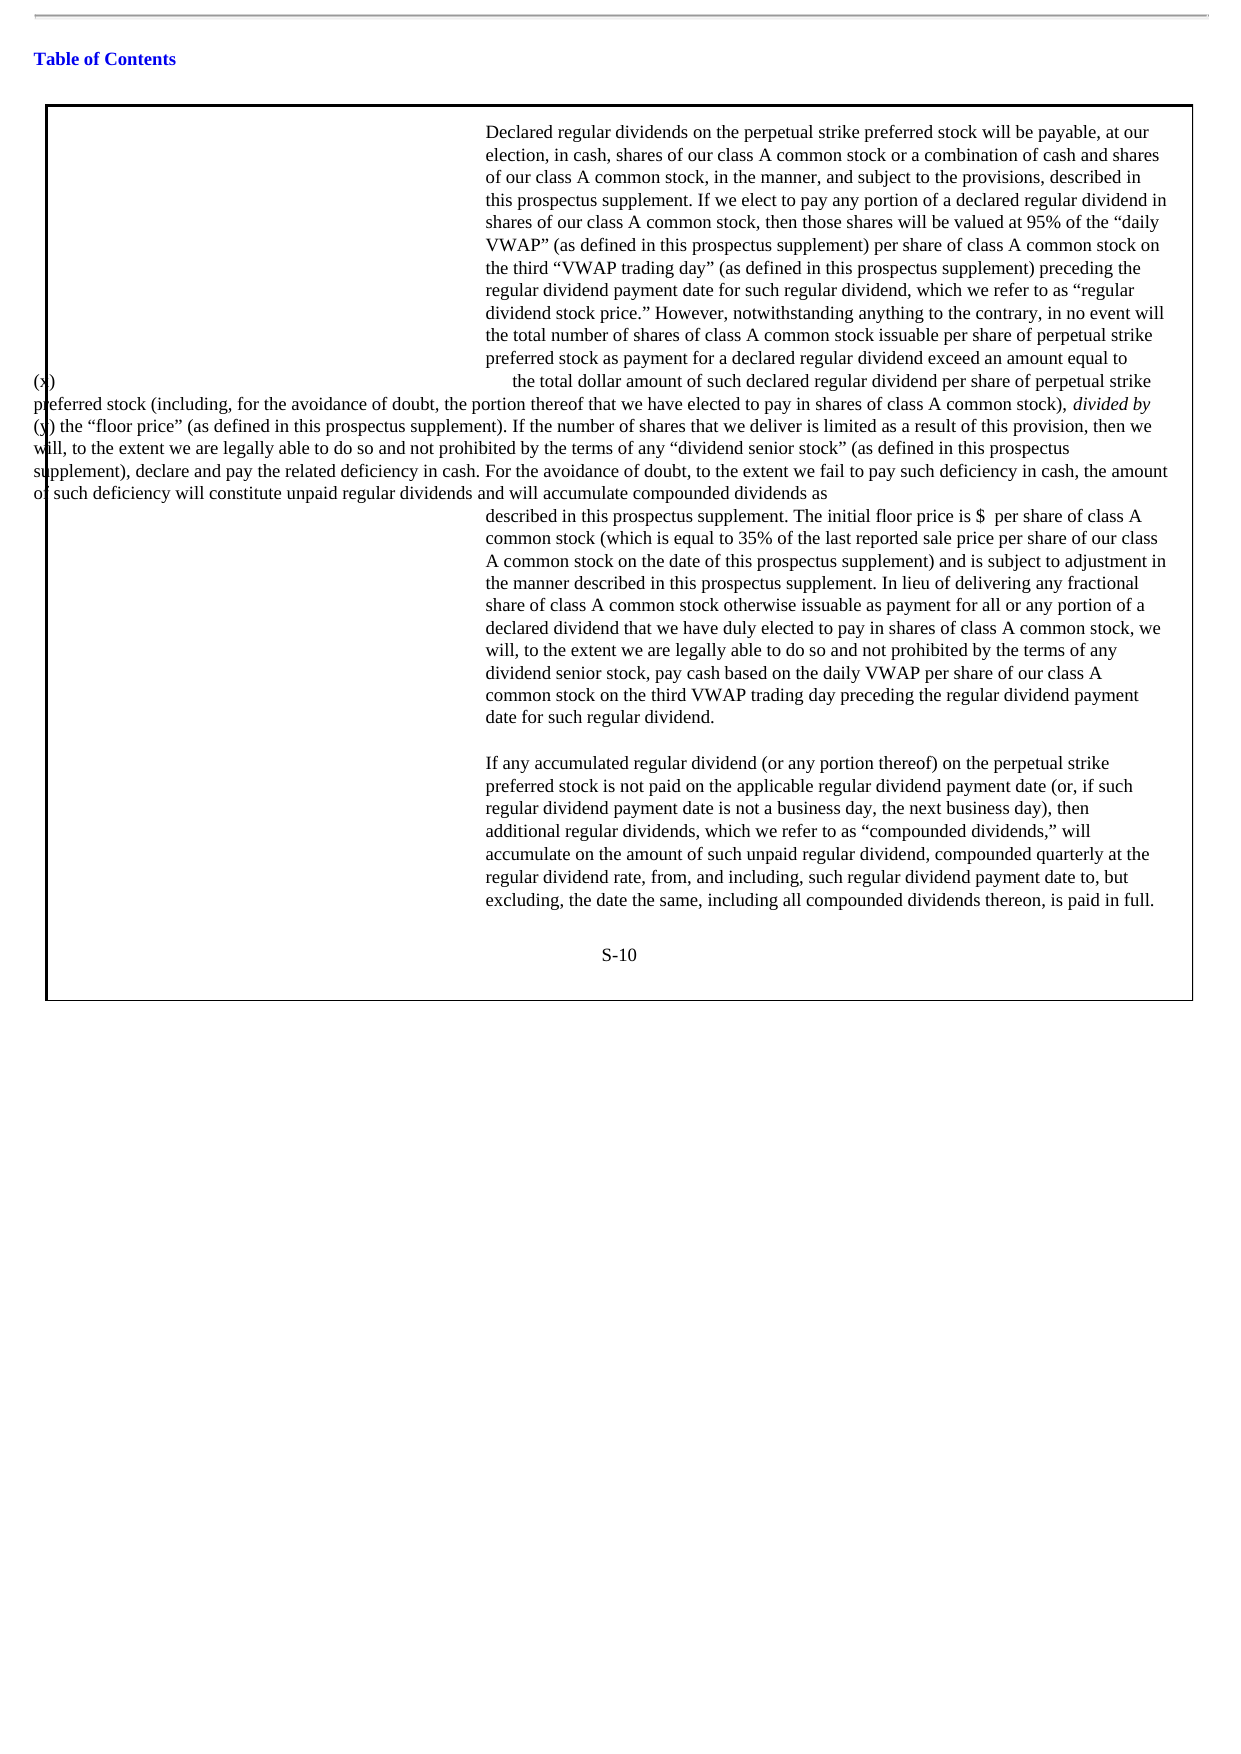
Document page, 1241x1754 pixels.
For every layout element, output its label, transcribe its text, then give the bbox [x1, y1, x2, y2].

list the total dollar amount of such declared regular dividend per share of perpetual strike preferred stock (including, for the avoidance of doubt, the portion thereof that we have elected to pay in shares of class A common stock), divided by (y) the “floor price” (as defined in this prospectus supplement). If the number of shares that we deliver is limited as a result of this provision, then we will, to the extent we are legally able to do so and not prohibited by the terms of any “dividend senior stock” (as defined in this prospectus supplement), declare and pay the related deficiency in cash. For the avoidance of doubt, to the extent we fail to pay such deficiency in cash, the amount of such deficiency will constitute unpaid regular dividends and will accumulate compounded dividends as [33, 370, 1172, 503]
text described in this prospectus supplement. The initial floor price is $ per share of class A common stock (which is equal to 35% of the last reported sale price per share of our class A common stock on the date of this prospectus supplement) and is subject to adjustment in the manner described in this prospectus supplement. In lieu of delivering any fractional share of class A common stock otherwise issuable as payment for all or any portion of a declared dividend that we have duly elected to pay in shares of class A common stock, we will, to the extent we are legally able to do so and not prohibited by the terms of any dividend senior stock, pay cash based on the daily VWAP per share of our class A common stock on the third VWAP trading day preceding the regular dividend payment date for such regular dividend. [485, 505, 1172, 728]
text Table of Contents [33, 47, 1172, 69]
picture [32, 14, 1209, 21]
text Declared regular dividends on the perpetual strike preferred stock will be payable, at our election, in cash, shares of our class A common stock or a combination of cash and shares of our class A common stock, in the manner, and subject to the provisions, described in this prospectus supplement. If we elect to pay any portion of a declared regular dividend in shares of our class A common stock, then those shares will be valued at 95% of the “daily VWAP” (as defined in this prospectus supplement) per share of class A common stock on the third “VWAP trading day” (as defined in this prospectus supplement) preceding the regular dividend payment date for such regular dividend, which we refer to as “regular dividend stock price.” However, notwithstanding anything to the contrary, in no event will the total number of shares of class A common stock issuable per share of perpetual strike preferred stock as payment for a declared regular dividend exceed an amount equal to [485, 121, 1172, 368]
picture [45, 965, 1194, 1001]
text S-10 [33, 944, 1205, 965]
text If any accumulated regular dividend (or any portion thereof) on the perpetual strike preferred stock is not paid on the applicable regular dividend payment date (or, if such regular dividend payment date is not a business day, the next business day), then additional regular dividends, which we refer to as “compounded dividends,” will accumulate on the amount of such unpaid regular dividend, compounded quarterly at the regular dividend rate, from, and including, such regular dividend payment date to, but excluding, the date the same, including all compounded dividends thereon, is paid in full. [485, 752, 1167, 910]
picture [45, 104, 1194, 944]
